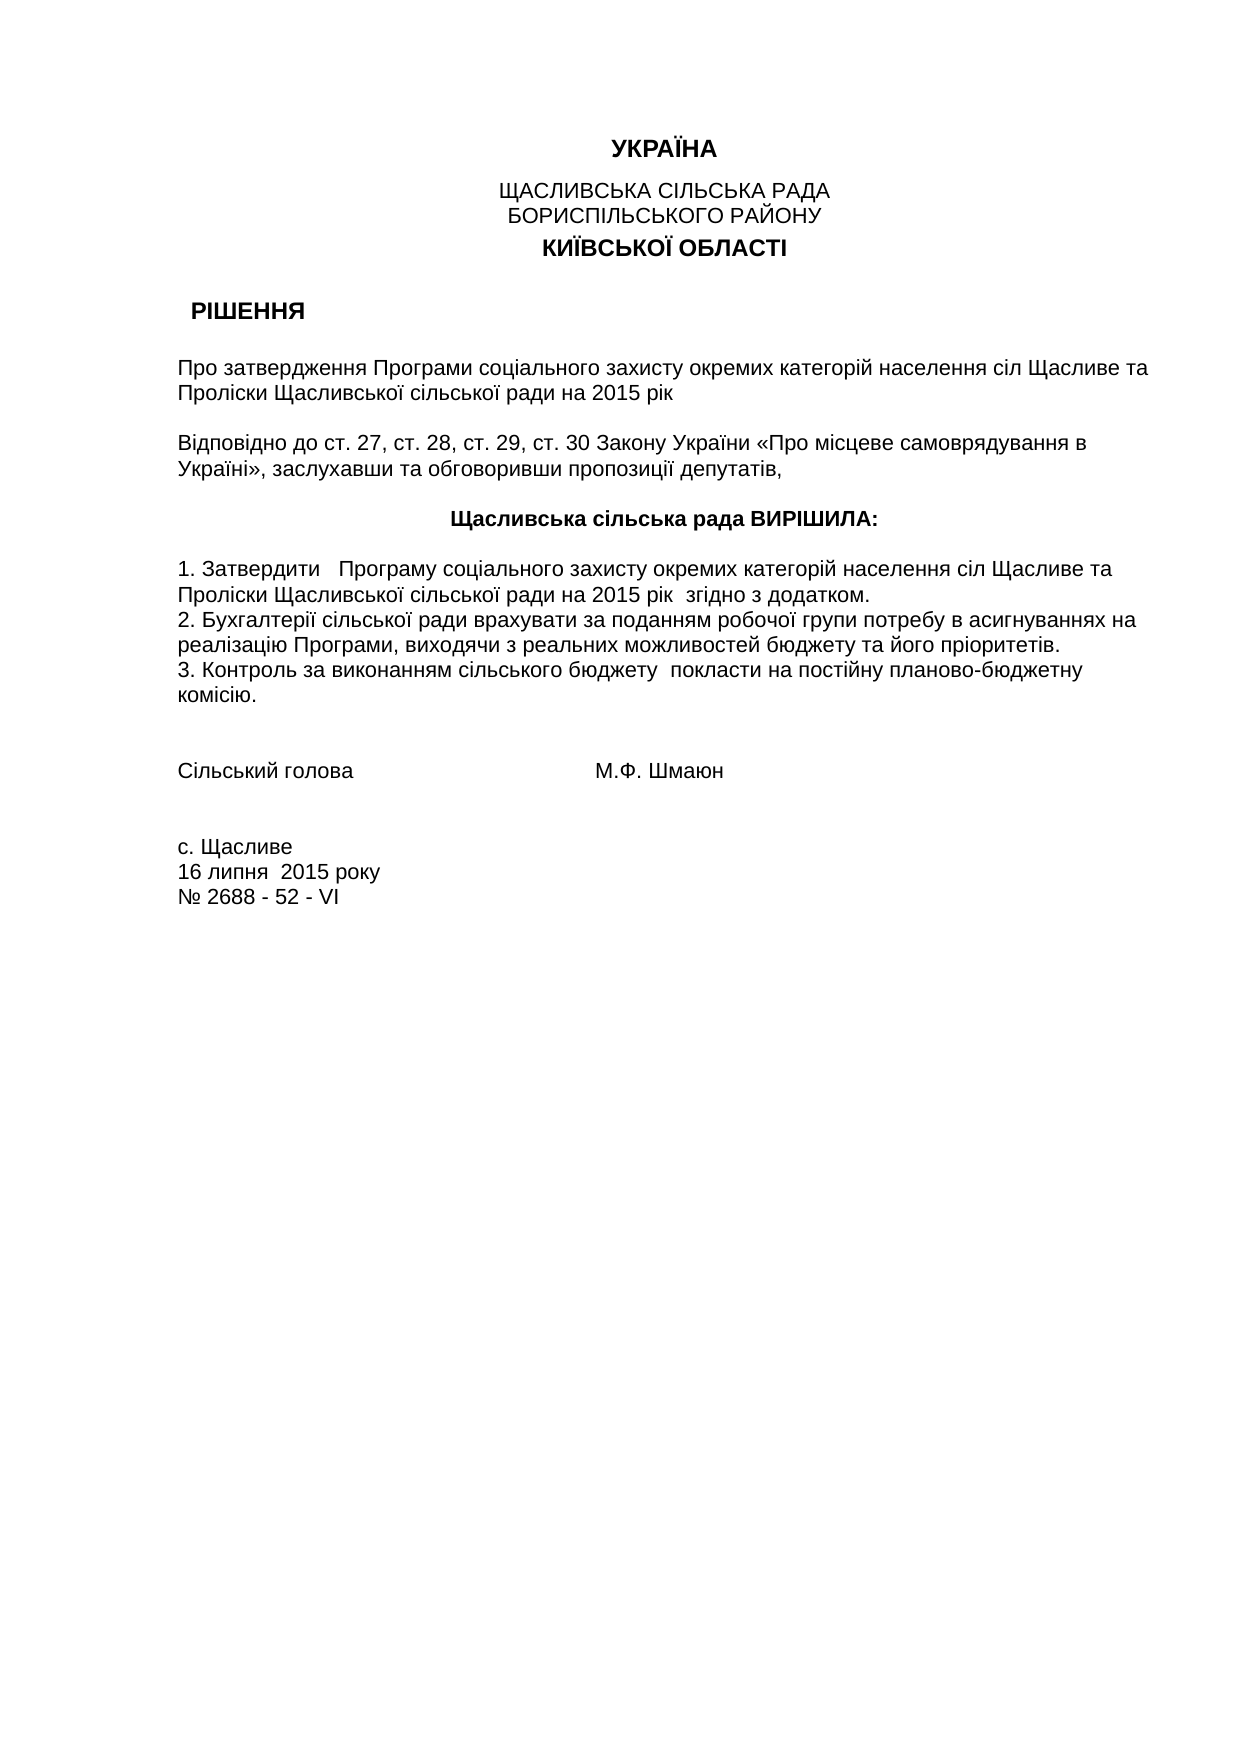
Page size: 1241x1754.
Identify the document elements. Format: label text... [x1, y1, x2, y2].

text Сільський голова М.Ф. Шмаюн [177, 758, 1152, 783]
text ЩАСЛИВСЬКА СІЛЬСЬКА РАДА [177, 178, 1152, 203]
text БОРИСПІЛЬСЬКОГО РАЙОНУ [177, 203, 1152, 228]
text 2. Бухгалтерії сільської ради врахувати за поданням робочої групи потребу в асигнуваннях на реалізацію Програми, виходячи з реальних можливостей бюджету та його пріоритетів. [177, 607, 1152, 657]
text УКРАЇНА [193, 134, 1136, 162]
text 1. Затвердити Програму соціального захисту окремих категорій населення сіл Щасливе та Проліски Щасливської сільської ради на 2015 рік згідно з додатком. [177, 556, 1152, 607]
text 3. Контроль за виконанням сільського бюджету покласти на постійну планово-бюджетну комісію. [177, 657, 1152, 707]
text Відповідно до ст. 27, ст. 28, ст. 29, ст. 30 Закону України «Про місцеве самоврядування в Україні», заслухавши та обговоривши пропозиції депутатів, [177, 430, 1152, 481]
text Щасливська сільська рада ВИРІШИЛА: [177, 506, 1152, 531]
text Про затвердження Програми соціального захисту окремих категорій населення сіл Щасливе та Проліски Щасливської сільської ради на 2015 рік [177, 354, 1152, 405]
text РІШЕННЯ [177, 297, 1152, 324]
text 16 липня 2015 року [177, 859, 1152, 884]
text c. Щасливе [177, 833, 1152, 859]
text КИЇВСЬКОЇ ОБЛАСТІ [177, 234, 1152, 261]
text № 2688 - 52 - VI [177, 884, 1152, 909]
